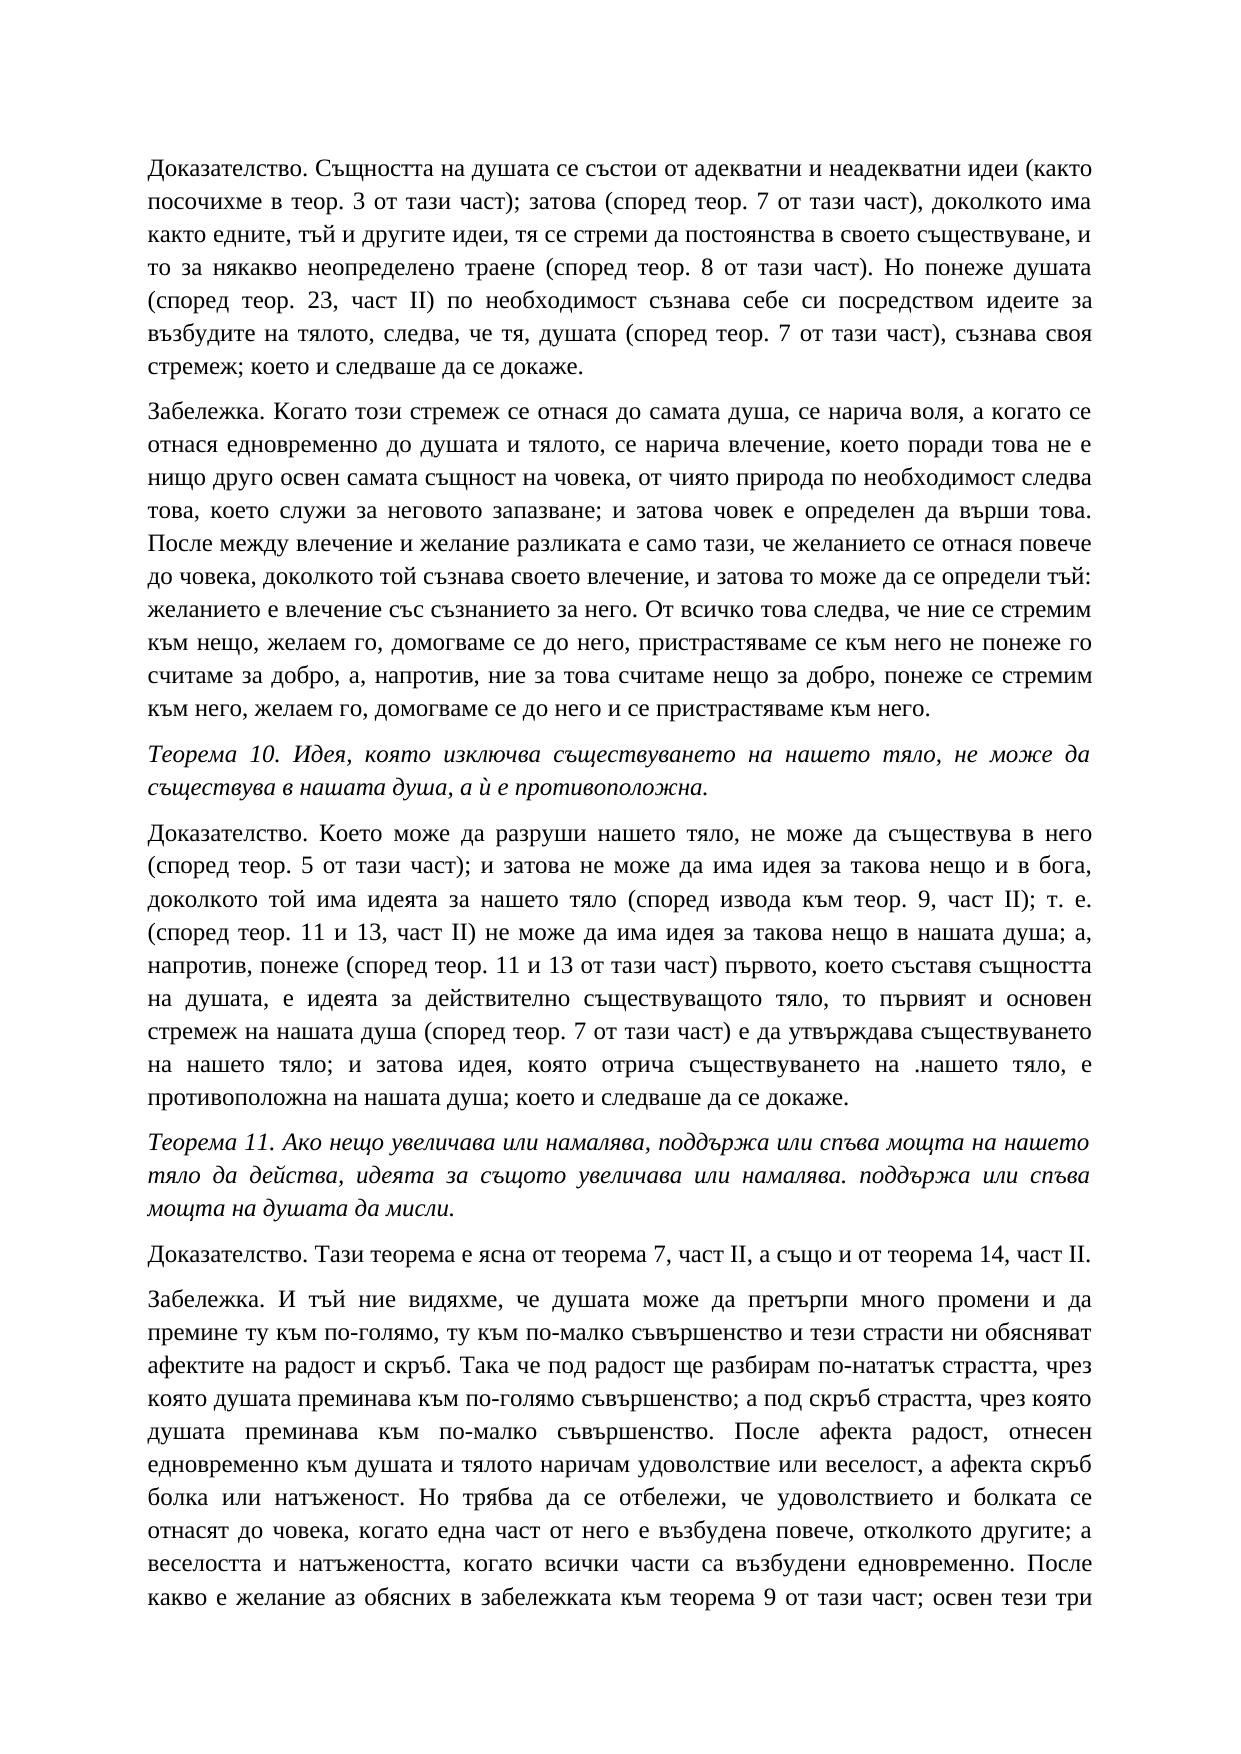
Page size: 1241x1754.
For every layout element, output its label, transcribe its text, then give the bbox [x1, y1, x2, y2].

text Теорема 11. Ако нещо увеличава или намалява, поддържа или спъва мощта на нашето тяло да действа, идеята за същото увеличава или намалява. поддържа или спъва мощта на душата да мисли. [147, 1127, 1093, 1222]
text Теорема 10. Идея, която изключва съществуването на нашето тяло, не може да съществува в нашата душа, а ѝ е противоположна. [147, 739, 1093, 801]
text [147, 1284, 1093, 1610]
text Доказателство. Което може да разруши нашето тяло, не може да съществува в него (според теор. 5 от тази част); и затова не може да има идея за такова нещо и в бога, доколкото той има идеята за нашето тяло (според извода към теор. 9, част II); т. е. (според теор. 11 и 13, част II) не може да има идея за такова нещо в нашата душа; а, напротив, понеже (според теор. 11 и 13 от тази част) първото, което съставя същността на душата, е идеята за действително съществуващото тяло, то първият и основен стремеж на нашата душа (според теор. 7 от тази част) е да утвърждава съществуването на нашето тяло; и затова идея, която отрича съществуването на .нашето тяло, е противоположна на нашата душа; което и следваше да се докаже. [147, 818, 1093, 1111]
text Забележка. Когато този стремеж се отнася до самата душа, се нарича воля, а когато се отнася едновременно до душата и тялото, се нарича влечение, което поради това не е нищо друго освен самата същност на човека, от чиято природа по необходимост следва това, което служи за неговото запазване; и затова човек е определен да върши това. После между влечение и желание разликата е само тази, че желанието се отнася повече до човека, доколкото той съзнава своето влечение, и затова то може да се определи тъй: желанието е влечение със съзнанието за него. От всичко това следва, че ние се стремим към нещо, желаем го, домогваме се до него, пристрастяваме се към него не понеже го считаме за добро, а, напротив, ние за това считаме нещо за добро, понеже се стремим към него, желаем го, домогваме се до него и се пристрастяваме към него. [147, 396, 1093, 722]
text Доказателство. Тази теорема е ясна от теорема 7, част II, а също и от теорема 14, част II. [147, 1239, 1093, 1268]
text Доказателство. Същността на душата се състои от адекватни и неадекватни идеи (както посочихме в теор. 3 от тази част); затова (според теор. 7 от тази част), доколкото има както едните, тъй и другите идеи, тя се стреми да постоянства в своето съществуване, и то за някакво неопределено траене (според теор. 8 от тази част). Но понеже душата (според теор. 23, част II) по необходимост съзнава себе си посредством идеите за възбудите на тялото, следва, че тя, душата (според теор. 7 от тази част), съзнава своя стремеж; което и следваше да се докаже. [147, 153, 1093, 379]
